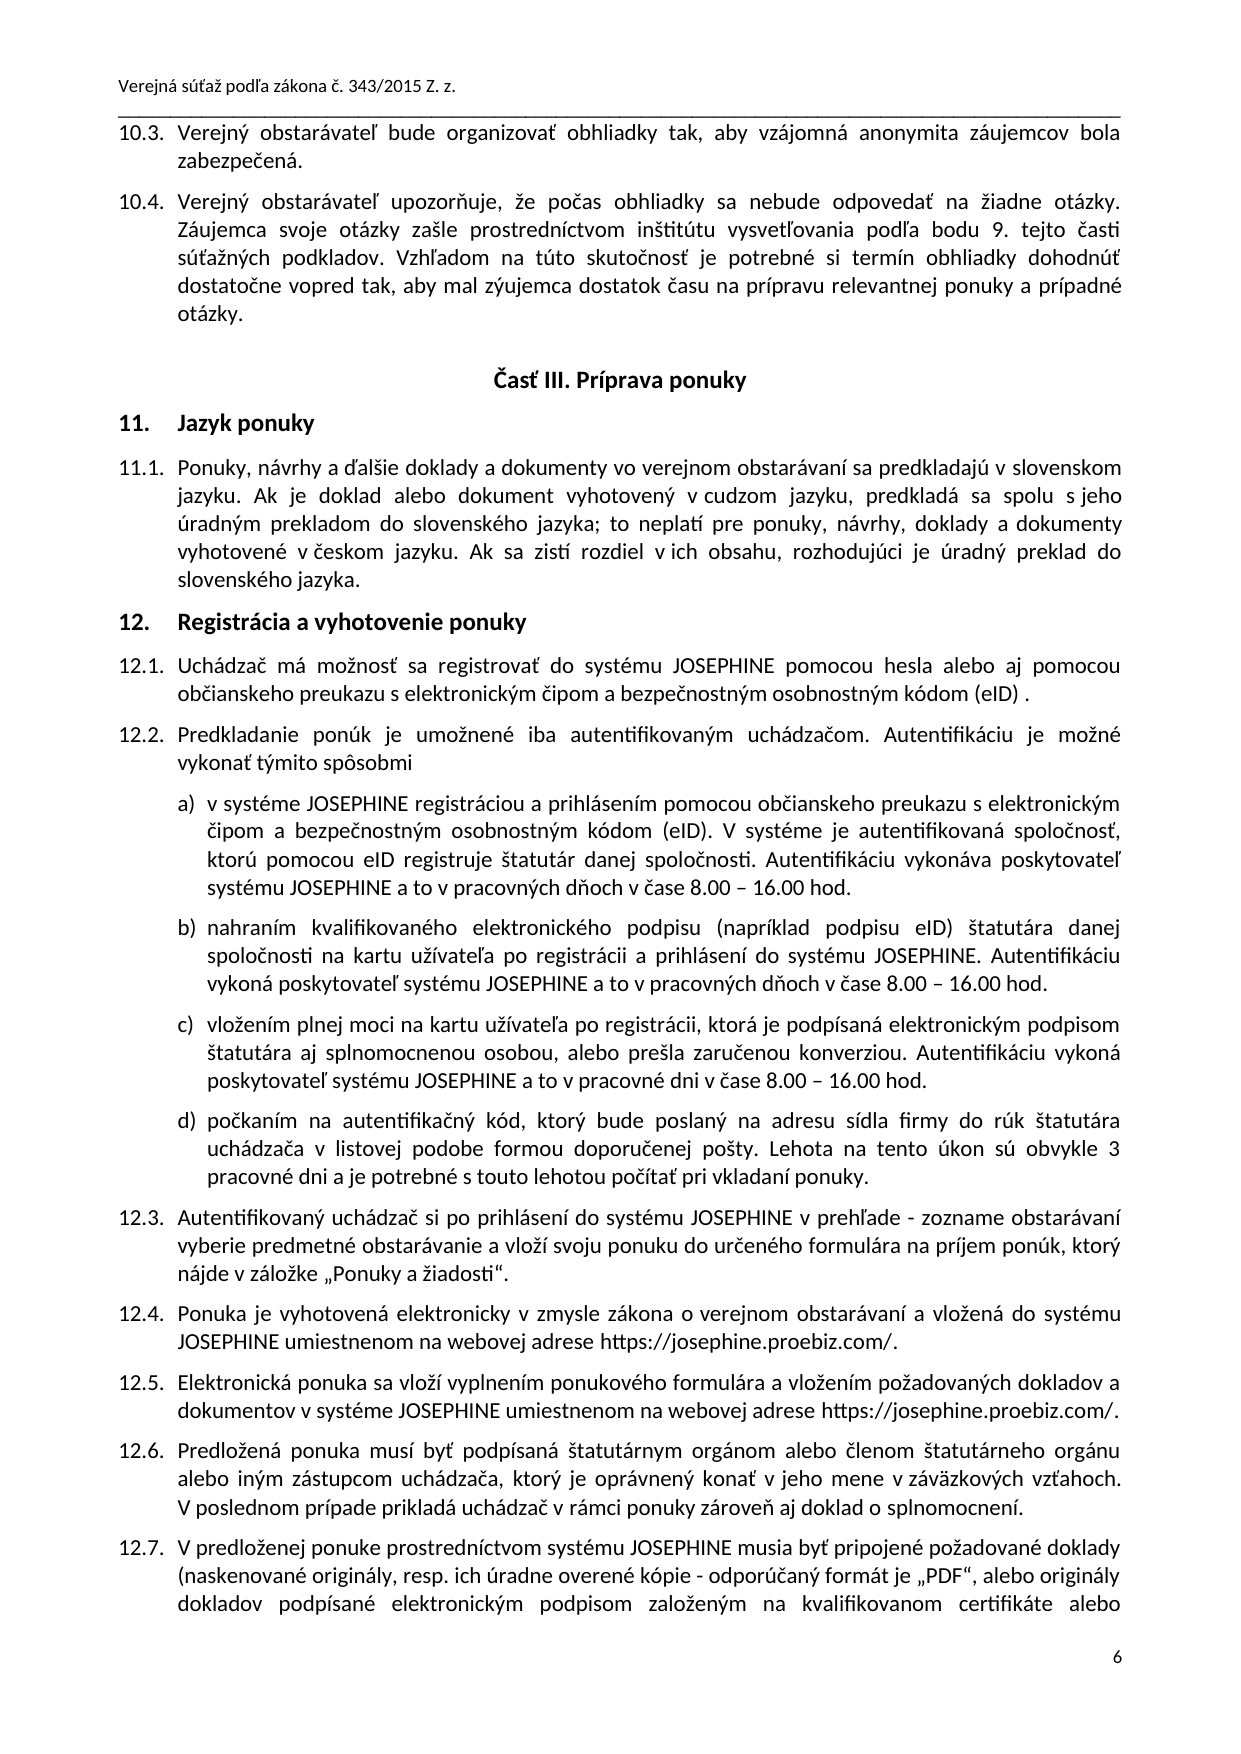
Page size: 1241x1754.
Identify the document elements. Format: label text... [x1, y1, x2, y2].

list nahraním kvalifikovaného elektronického podpisu (napríklad podpisu eID) štatutára danej spoločnosti na kartu užívateľa po registrácii a prihlásení do systému JOSEPHINE. Autentifikáciu vykoná poskytovateľ systému JOSEPHINE a to v pracovných dňoch v čase 8.00 – 16.00 hod. [177, 913, 1122, 997]
list Uchádzač má možnosť sa registrovať do systému JOSEPHINE pomocou hesla alebo aj pomocou občianskeho preukazu s elektronickým čipom a bezpečnostným osobnostným kódom (eID) . [118, 652, 1122, 708]
list Ponuky, návrhy a ďalšie doklady a dokumenty vo verejnom obstarávaní sa predkladajú v slovenskom jazyku. Ak je doklad alebo dokument vyhotovený v cudzom jazyku, predkladá sa spolu s jeho úradným prekladom do slovenského jazyka; to neplatí pre ponuky, návrhy, doklady a dokumenty vyhotovené v českom jazyku. Ak sa zistí rozdiel v ich obsahu, rozhodujúci je úradný preklad do slovenského jazyka. [118, 453, 1122, 593]
list Verejný obstarávateľ bude organizovať obhliadky tak, aby vzájomná anonymita záujemcov bola zabezpečená. [118, 118, 1122, 174]
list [118, 1533, 1122, 1617]
list Jazyk ponuky [118, 407, 1122, 438]
list Verejný obstarávateľ upozorňuje, že počas obhliadky sa nebude odpovedať na žiadne otázky. Záujemca svoje otázky zašle prostredníctvom inštitútu vysvetľovania podľa bodu 9. tejto časti súťažných podkladov. Vzhľadom na túto skutočnosť je potrebné si termín obhliadky dohodnúť dostatočne vopred tak, aby mal zýujemca dostatok času na prípravu relevantnej ponuky a prípadné otázky. [118, 187, 1122, 327]
list Ponuka je vyhotovená elektronicky v zmysle zákona o verejnom obstarávaní a vložená do systému JOSEPHINE umiestnenom na webovej adrese https://josephine.proebiz.com/. [118, 1299, 1122, 1356]
list Registrácia a vyhotovenie ponuky [118, 606, 1122, 636]
list Autentifikovaný uchádzač si po prihlásení do systému JOSEPHINE v prehľade - zozname obstarávaní vyberie predmetné obstarávanie a vloží svoju ponuku do určeného formulára na príjem ponúk, ktorý nájde v záložke „Ponuky a žiadosti“. [118, 1203, 1122, 1287]
list v systéme JOSEPHINE registráciou a prihlásením pomocou občianskeho preukazu s elektronickým čipom a bezpečnostným osobnostným kódom (eID). V systéme je autentifikovaná spoločnosť, ktorú pomocou eID registruje štatutár danej spoločnosti. Autentifikáciu vykonáva poskytovateľ systému JOSEPHINE a to v pracovných dňoch v čase 8.00 – 16.00 hod. [177, 789, 1122, 901]
list Predložená ponuka musí byť podpísaná štatutárnym orgánom alebo členom štatutárneho orgánu alebo iným zástupcom uchádzača, ktorý je oprávnený konať v jeho mene v záväzkových vzťahoch. V poslednom prípade prikladá uchádzač v rámci ponuky zároveň aj doklad o splnomocnení. [118, 1437, 1122, 1521]
list Elektronická ponuka sa vloží vyplnením ponukového formulára a vložením požadovaných dokladov a dokumentov v systéme JOSEPHINE umiestnenom na webovej adrese https://josephine.proebiz.com/. [118, 1368, 1122, 1424]
list Predkladanie ponúk je umožnené iba autentifikovaným uchádzačom. Autentifikáciu je možné vykonať týmito spôsobmi [118, 720, 1122, 776]
list vložením plnej moci na kartu užívateľa po registrácii, ktorá je podpísaná elektronickým podpisom štatutára aj splnomocnenou osobou, alebo prešla zaručenou konverziou. Autentifikáciu vykoná poskytovateľ systému JOSEPHINE a to v pracovné dni v čase 8.00 – 16.00 hod. [177, 1010, 1122, 1094]
text Časť III. Príprava ponuky [118, 364, 1122, 395]
list počkaním na autentifikačný kód, ktorý bude poslaný na adresu sídla firmy do rúk štatutára uchádzača v listovej podobe formou doporučenej pošty. Lehota na tento úkon sú obvykle 3 pracovné dni a je potrebné s touto lehotou počítať pri vkladaní ponuky. [177, 1106, 1122, 1190]
